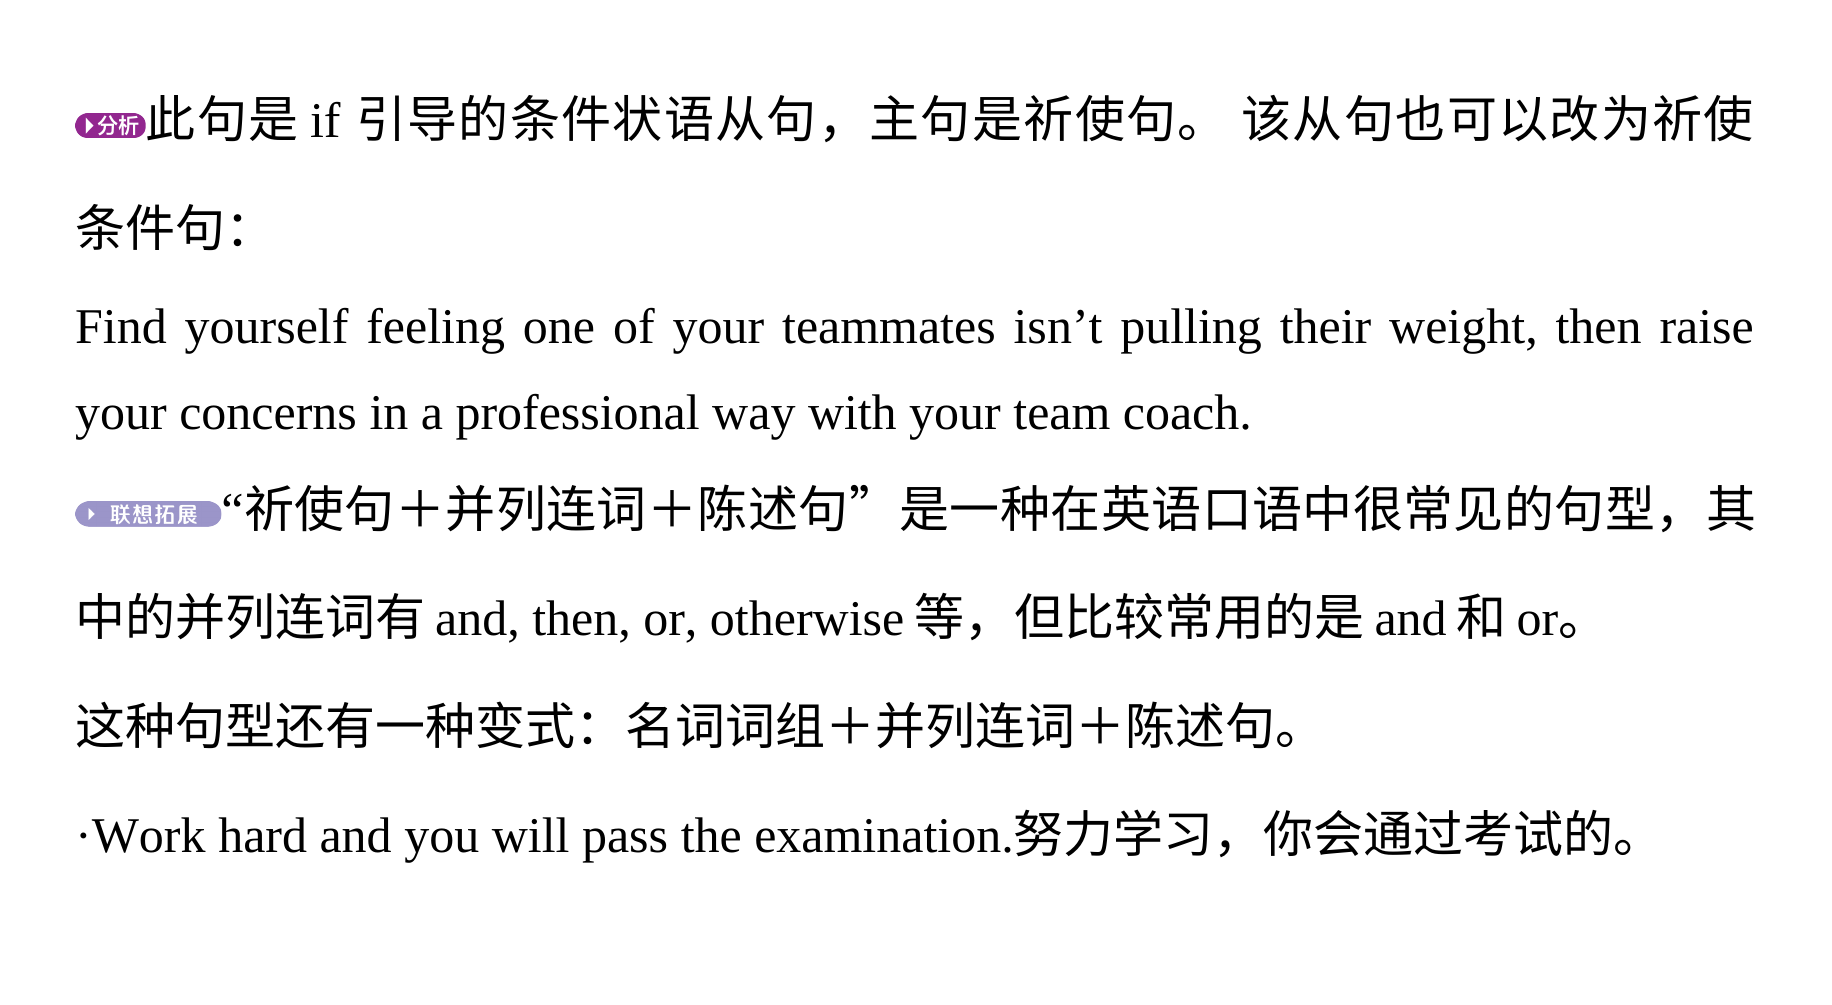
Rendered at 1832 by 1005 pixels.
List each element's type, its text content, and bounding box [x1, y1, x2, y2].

text ·Work hard and you will pass the examination.努力学习，你会通过考试的。 [75, 795, 1756, 867]
text “祈使句＋并列连词＋陈述句”是一种在英语口语中很常见的句型，其中的并列连词有and, then, or, otherwise等，但比较常用的是and和or。 [75, 469, 1756, 650]
text 此句是if 引导的条件状语从句，主句是祈使句。 该从句也可以改为祈使条件句： [75, 79, 1756, 261]
text Find yourself feeling one of your teammates isn’t pulling their weight, then raise your concerns in a professional way with your team coach. [75, 297, 1756, 440]
picture [75, 501, 222, 528]
text 这种句型还有一种变式：名词词组＋并列连词＋陈述句。 [75, 686, 1756, 759]
picture [75, 113, 146, 138]
